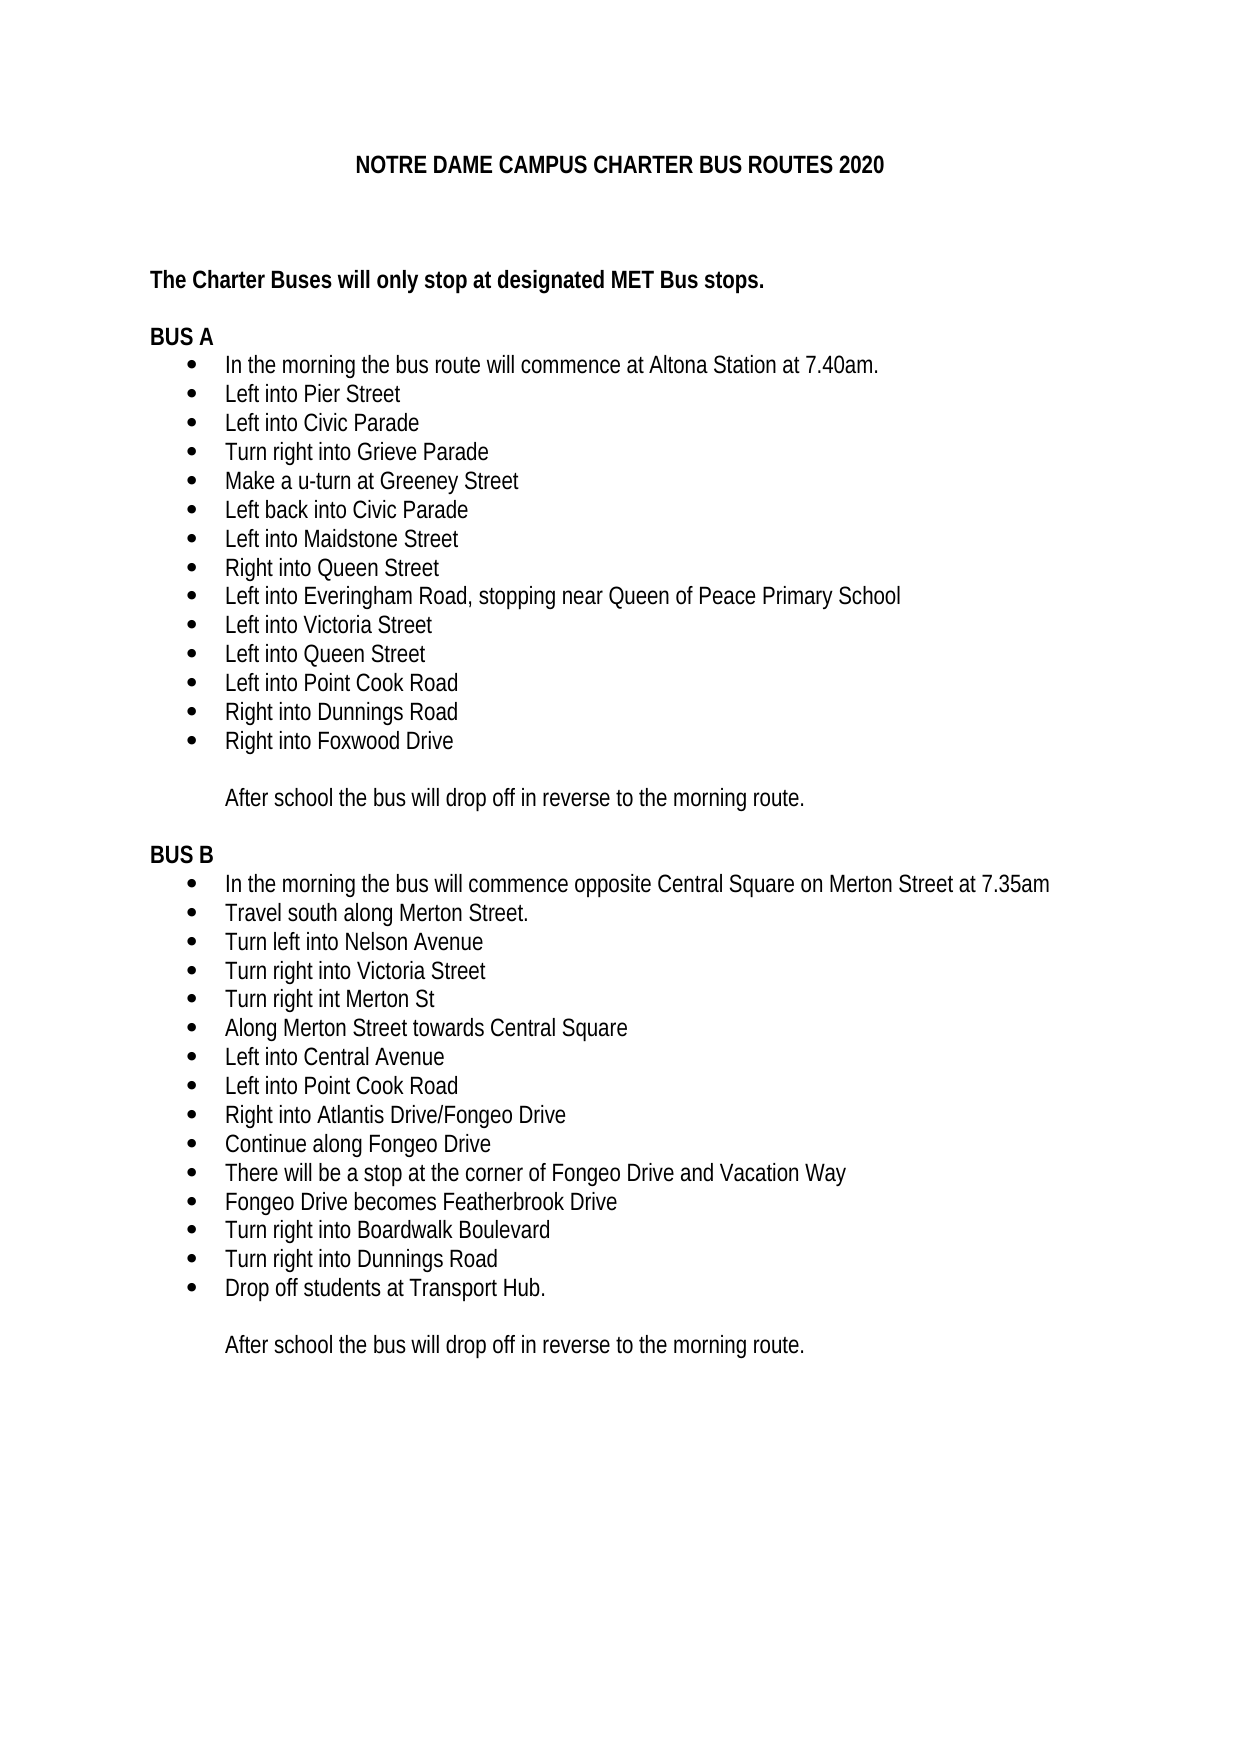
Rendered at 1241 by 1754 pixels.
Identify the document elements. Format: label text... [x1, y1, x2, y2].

text The Charter Buses will only stop at designated MET Bus stops. [150, 264, 1090, 293]
list Along Merton Street towards Central Square [187, 1013, 1090, 1042]
list There will be a stop at the corner of Fongeo Drive and Vacation Way [187, 1158, 1090, 1186]
list Drop off students at Transport Hub. [187, 1273, 1090, 1302]
text NOTRE DAME CAMPUS CHARTER BUS ROUTES 2020 [150, 150, 1090, 179]
list Left into Victoria Street [187, 610, 1090, 639]
list After school the bus will drop off in reverse to the morning route. [225, 783, 1090, 812]
list Left into Central Avenue [187, 1042, 1090, 1071]
list Left into Maidstone Street [187, 524, 1090, 552]
list In the morning the bus will commence opposite Central Square on Merton Street at 7.35am [187, 869, 1090, 898]
list Left into Point Cook Road [187, 1071, 1090, 1100]
list Turn right into Grieve Parade [187, 437, 1090, 466]
list Turn right into Victoria Street [187, 956, 1090, 984]
text BUS B [150, 840, 1090, 869]
list Turn right into Dunnings Road [187, 1244, 1090, 1273]
list Travel south along Merton Street. [187, 898, 1090, 927]
list Left into Pier Street [187, 379, 1090, 408]
list Turn right int Merton St [187, 984, 1090, 1013]
text BUS A [150, 322, 1090, 351]
list Continue along Fongeo Drive [187, 1129, 1090, 1158]
list Left into Queen Street [187, 639, 1090, 668]
list Right into Queen Street [187, 552, 1090, 581]
list Make a u-turn at Greeney Street [187, 466, 1090, 495]
list Left into Point Cook Road [187, 668, 1090, 697]
list After school the bus will drop off in reverse to the morning route. [225, 1331, 1090, 1359]
list Fongeo Drive becomes Featherbrook Drive [187, 1186, 1090, 1215]
list Right into Dunnings Road [187, 697, 1090, 726]
list Left into Civic Parade [187, 408, 1090, 437]
list Left back into Civic Parade [187, 495, 1090, 524]
list Right into Atlantis Drive/Fongeo Drive [187, 1100, 1090, 1129]
list Turn left into Nelson Avenue [187, 927, 1090, 956]
list In the morning the bus route will commence at Altona Station at 7.40am. [187, 351, 1090, 379]
list Turn right into Boardwalk Boulevard [187, 1215, 1090, 1244]
list Right into Foxwood Drive [187, 726, 1090, 754]
list Left into Everingham Road, stopping near Queen of Peace Primary School [187, 581, 1090, 610]
